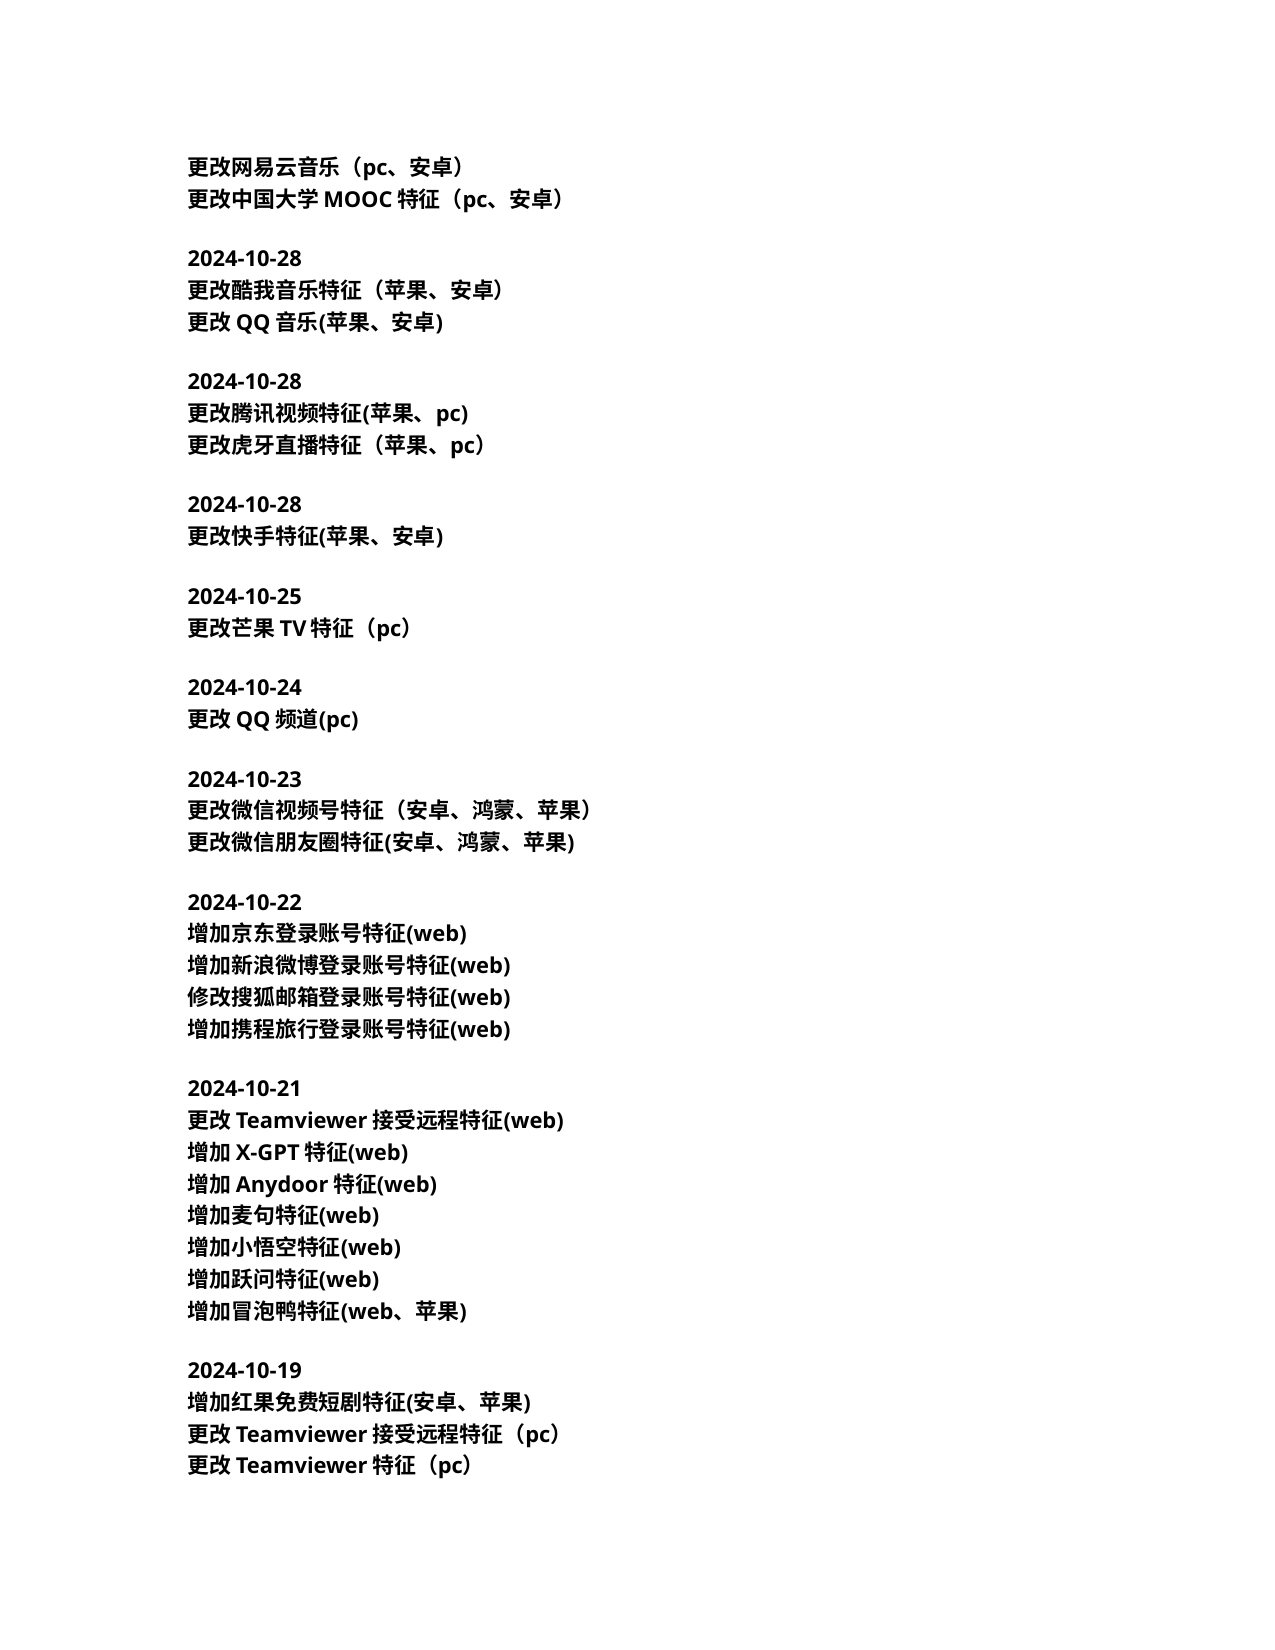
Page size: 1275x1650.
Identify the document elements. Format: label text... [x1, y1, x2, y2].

text 更改芒果TV特征（pc） [187, 611, 1087, 642]
text 增加红果免费短剧特征(安卓、苹果) [187, 1385, 1087, 1417]
text 更改快手特征(苹果、安卓) [187, 519, 1087, 551]
text 更改中国大学MOOC特征（pc、安卓） [187, 182, 1087, 213]
text 更改网易云音乐（pc、安卓） [187, 150, 1087, 182]
text 增加新浪微博登录账号特征(web) [187, 948, 1087, 980]
text 增加X-GPT特征(web) [187, 1135, 1087, 1167]
text 修改搜狐邮箱登录账号特征(web) [187, 980, 1087, 1012]
text 增加冒泡鸭特征(web、苹果) [187, 1294, 1087, 1325]
text 更改QQ频道(pc) [187, 702, 1087, 734]
text 2024-10-28 [187, 243, 1087, 273]
text 更改微信视频号特征（安卓、鸿蒙、苹果） [187, 793, 1087, 825]
text 2024-10-22 [187, 887, 1087, 916]
text 增加麦句特征(web) [187, 1198, 1087, 1230]
text 2024-10-19 [187, 1355, 1087, 1385]
text 更改微信朋友圈特征(安卓、鸿蒙、苹果) [187, 825, 1087, 857]
text 更改虎牙直播特征（苹果、pc） [187, 428, 1087, 460]
text 更改Teamviewer特征（pc） [187, 1448, 1087, 1480]
text 增加Anydoor特征(web) [187, 1167, 1087, 1198]
text 增加小悟空特征(web) [187, 1230, 1087, 1262]
text 2024-10-28 [187, 489, 1087, 519]
text 增加跃问特征(web) [187, 1262, 1087, 1294]
text 2024-10-24 [187, 672, 1087, 702]
text 2024-10-21 [187, 1073, 1087, 1103]
text 2024-10-23 [187, 763, 1087, 793]
text 更改腾讯视频特征(苹果、pc) [187, 396, 1087, 428]
text 2024-10-28 [187, 366, 1087, 396]
text 更改酷我音乐特征（苹果、安卓） [187, 273, 1087, 305]
text 更改Teamviewer接受远程特征(web) [187, 1103, 1087, 1135]
text 更改Teamviewer接受远程特征（pc） [187, 1417, 1087, 1448]
text 2024-10-25 [187, 581, 1087, 611]
text 增加京东登录账号特征(web) [187, 916, 1087, 948]
text 增加携程旅行登录账号特征(web) [187, 1012, 1087, 1043]
text 更改QQ音乐(苹果、安卓) [187, 305, 1087, 337]
